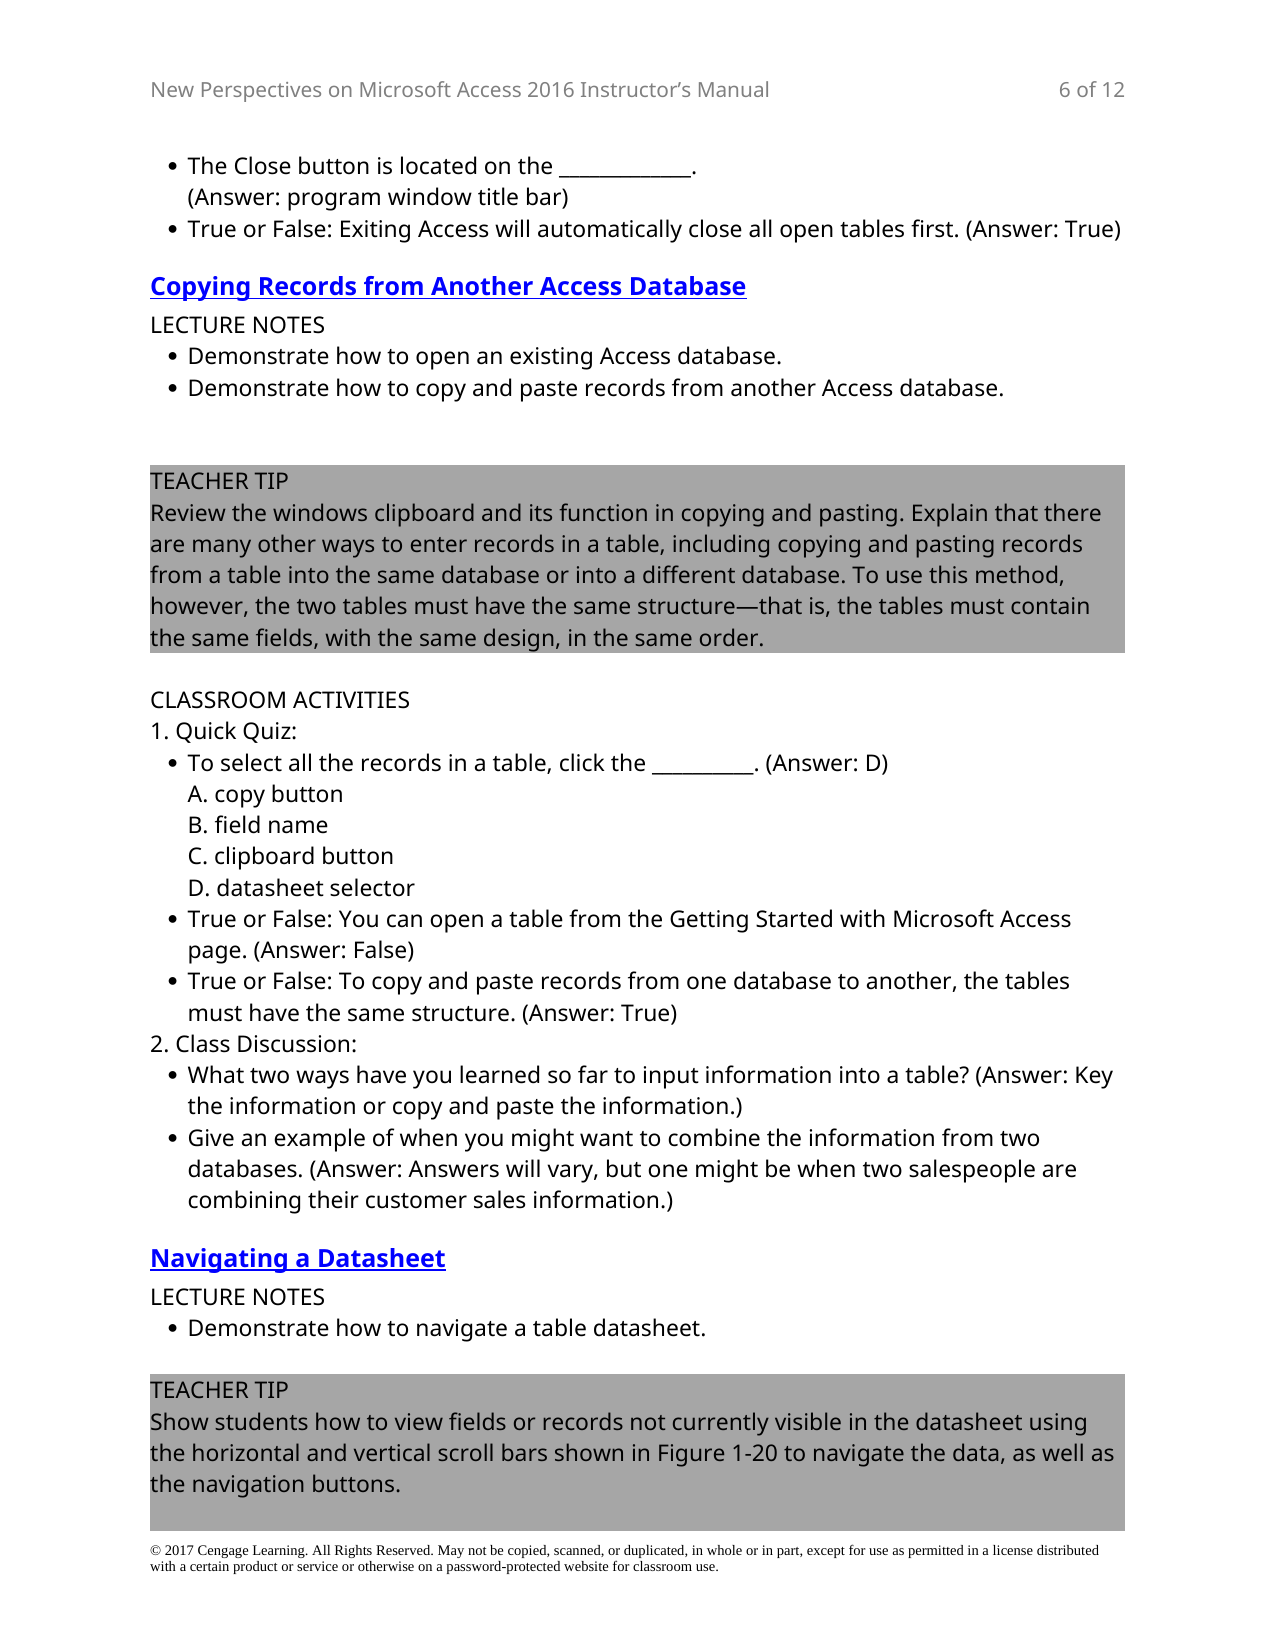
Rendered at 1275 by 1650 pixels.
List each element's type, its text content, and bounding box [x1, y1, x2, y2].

text B. field name [187, 809, 1125, 840]
list True or False: To copy and paste records from one database to another, the tables must have the same structure. (Answer: True) [169, 965, 1125, 1028]
text 1. Quick Quiz: [150, 715, 1125, 747]
list True or False: Exiting Access will automatically close all open tables first. (Answer: True) [169, 212, 1125, 244]
text Review the windows clipboard and its function in copying and pasting. Explain that there are many other ways to enter records in a table, including copying and pasting records from a table into the same database or into a different database. To use this method, however, the two tables must have the same structure—that is, the tables must contain the same fields, with the same design, in the same order. [150, 497, 1125, 653]
list The Close button is located on the _____________. (Answer: program window title bar) [169, 150, 1125, 212]
list What two ways have you learned so far to input information into a table? (Answer: Key the information or copy and paste the information.) [169, 1059, 1125, 1122]
text TEACHER TIP [150, 1374, 1125, 1406]
text LECTURE NOTES [150, 309, 1125, 340]
text Show students how to view fields or records not currently visible in the datasheet using the horizontal and vertical scroll bars shown in Figure 1-20 to navigate the data, as well as the navigation buttons. [150, 1406, 1125, 1499]
list To select all the records in a table, click the __________. (Answer: D) [150, 747, 1125, 778]
list Demonstrate how to copy and paste records from another Access database. [169, 372, 1125, 403]
text TEACHER TIP [150, 465, 1125, 497]
text CLASSROOM ACTIVITIES [150, 684, 1125, 715]
text D. datasheet selector [187, 872, 1125, 903]
text A. copy button [187, 778, 1125, 809]
list Demonstrate how to navigate a table datasheet. [169, 1312, 1125, 1343]
subtitle Copying Records from Another Access Database [150, 269, 1125, 303]
list Demonstrate how to open an existing Access database. [169, 340, 1125, 372]
list True or False: You can open a table from the Getting Started with Microsoft Access page. (Answer: False) [169, 903, 1125, 965]
list Give an example of when you might want to combine the information from two databases. (Answer: Answers will vary, but one might be when two salespeople are combining their customer sales information.) [169, 1122, 1125, 1215]
subtitle Navigating a Datasheet [150, 1240, 1125, 1274]
text C. clipboard button [187, 840, 1125, 872]
text LECTURE NOTES [150, 1281, 1125, 1312]
text 2. Class Discussion: [150, 1028, 1125, 1059]
